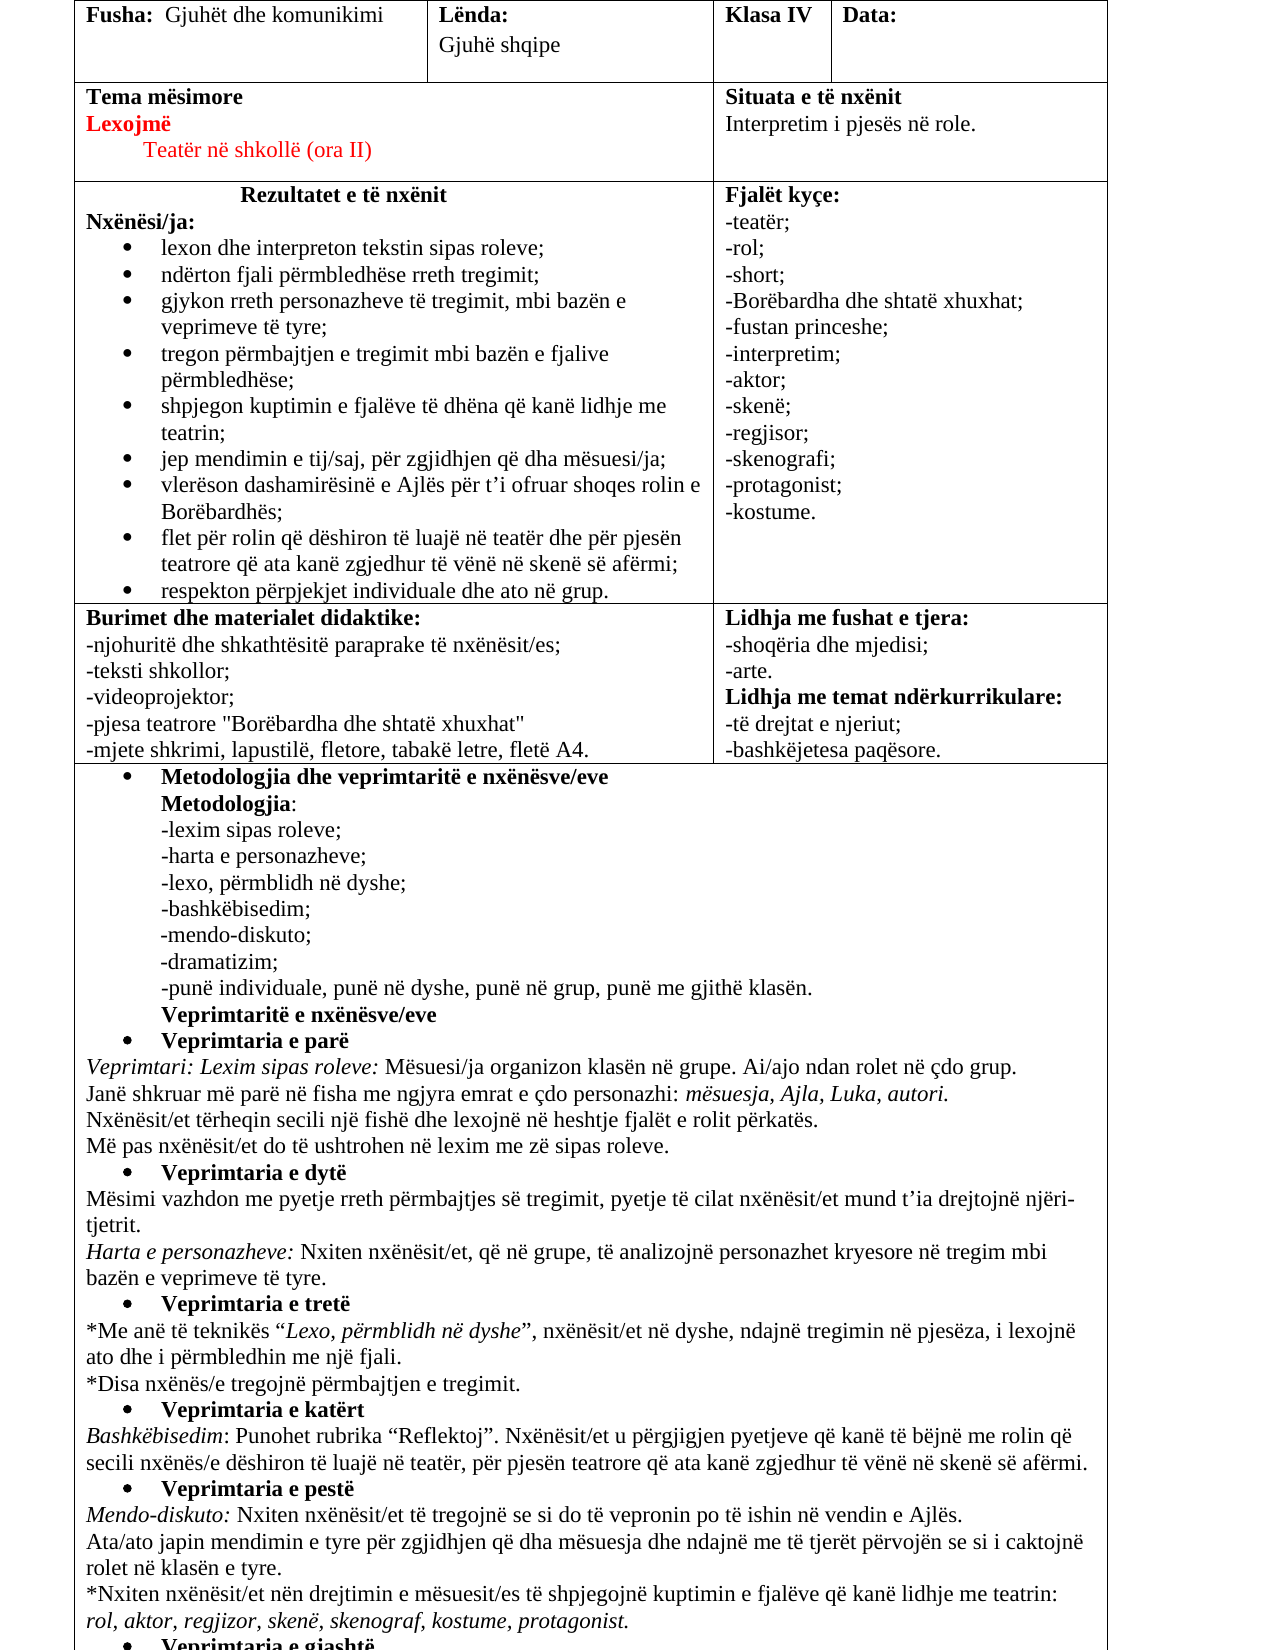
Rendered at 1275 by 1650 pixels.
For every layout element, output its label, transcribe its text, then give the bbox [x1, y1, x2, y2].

table_cell Burimet dhe materialet didaktike: -njohuritë dhe shkathtësitë paraprake të nxënësit/es; -teksti shkollor; -videoprojektor; -pjesa teatrore "Borëbardha dhe shtatë xhuxhat" -mjete shkrimi, lapustilë, fletore, tabakë letre, fletë A4. [75, 604, 713, 762]
table_cell Lidhja me fushat e tjera: -shoqëria dhe mjedisi; -arte. Lidhja me temat ndërkurrikulare: -të drejtat e njeriut; -bashkëjetesa paqësore. [714, 604, 1107, 762]
table_header Data: [832, 1, 1107, 82]
table_cell Fjalët kyçe: -teatër; -rol; -short; -Borëbardha dhe shtatë xhuxhat; -fustan princeshe; -interpretim; -aktor; -skenë; -regjisor; -skenografi; -protagonist; -kostume. [714, 182, 1107, 603]
table_header Klasa IV [714, 1, 831, 82]
table_header Lënda: Gjuhë shqipe [428, 1, 713, 82]
table_header Fusha: Gjuhët dhe komunikimi [75, 1, 427, 82]
table_cell Situata e të nxënit Interpretim i pjesës në role. [714, 83, 1107, 181]
table_cell Rezultatet e të nxënit Nxënësi/ja: lexon dhe interpreton tekstin sipas roleve; ndërton fjali përmbledhëse rreth tregimit; gjykon rreth personazheve të tregimit, mbi bazën e veprimeve të tyre; tregon përmbajtjen e tregimit mbi bazën e fjalive përmbledhëse; shpjegon kuptimin e fjalëve të dhëna që kanë lidhje me teatrin; jep mendimin e tij/saj, për zgjidhjen që dha mësuesi/ja; vlerëson dashamirësinë e Ajlës për t’i ofruar shoqes rolin e Borëbardhës; flet për rolin që dëshiron të luajë në teatër dhe për pjesën teatrore që ata kanë zgjedhur të vënë në skenë së afërmi; respekton përpjekjet individuale dhe ato në grup. [75, 182, 713, 603]
table_cell Tema mësimore Lexojmë Teatër në shkollë (ora II) [75, 83, 713, 181]
table_cell Metodologjia dhe veprimtaritë e nxënësve/eve Metodologjia: -lexim sipas roleve; -harta e personazheve; -lexo, përmblidh në dyshe; -bashkëbisedim; -mendo-diskuto; -dramatizim; -punë individuale, punë në dyshe, punë në grup, punë me gjithë klasën. Veprimtaritë e nxënësve/eve Veprimtaria e parë Veprimtari: Lexim sipas roleve: Mësuesi/ja organizon klasën në grupe. Ai/ajo ndan rolet në çdo grup. Janë shkruar më parë në fisha me ngjyra emrat e çdo personazhi: mësuesja, Ajla, Luka, autori. Nxënësit/et tërheqin secili një fishë dhe lexojnë në heshtje fjalët e rolit përkatës. Më pas nxënësit/et do të ushtrohen në lexim me zë sipas roleve. Veprimtaria e dytë Mësimi vazhdon me pyetje rreth përmbajtjes së tregimit, pyetje të cilat nxënësit/et mund t’ia drejtojnë njëri-tjetrit. Harta e personazheve: Nxiten nxënësit/et, që në grupe, të analizojnë personazhet kryesore në tregim mbi bazën e veprimeve të tyre. Veprimtaria e tretë *Me anë të teknikës “Lexo, përmblidh në dyshe”, nxënësit/et në dyshe, ndajnë tregimin në pjesëza, i lexojnë ato dhe i përmbledhin me një fjali. *Disa nxënës/e tregojnë përmbajtjen e tregimit. Veprimtaria e katërt Bashkëbisedim: Punohet rubrika “Reflektoj”. Nxënësit/et u përgjigjen pyetjeve që kanë të bëjnë me rolin që secili nxënës/e dëshiron të luajë në teatër, për pjesën teatrore që ata kanë zgjedhur të vënë në skenë së afërmi. Veprimtaria e pestë Mendo-diskuto: Nxiten nxënësit/et të tregojnë se si do të vepronin po të ishin në vendin e Ajlës. Ata/ato japin mendimin e tyre për zgjidhjen që dha mësuesja dhe ndajnë me të tjerët përvojën se si i caktojnë rolet në klasën e tyre. *Nxiten nxënësit/et nën drejtimin e mësuesit/es të shpjegojnë kuptimin e fjalëve që kanë lidhje me teatrin: rol, aktor, regjizor, skenë, skenograf, kostume, protagonist. Veprimtaria e gjashtë Dramatizim: Nxënësit/et të ndarë në grupe, bëjnë dramatizimin e pjesës. Grupet vlerësojnë njëri-tjetrin për interpretimin. Vlerësimi: Mësuesi/ja vlerëson nxënësit për: -leximin dhe interpretimin e tekstit sipas roleve; -ndërtimin e fjalive përmbledhëse rreth tregimit; -gjykimin rreth personazheve të tregimit, mbi bazën e veprimeve të tyre; -tregimin e përmbajtjes mbi bazën e fjalive përmbledhëse rreth tregimit; -shpjegimin e kuptimit të fjalëve të dhëna që kanë lidhje me teatrin; -mendimet e dhëna për zgjidhjen që i dha mësuesja situatës; -vlerësimin e dashamirësisë së Ajlës për t’i ofruar shoqes rolin e Borëbardhës; -respektimin e përpjekjeve individuale dhe atyre në grup; -vlerësimin që i bëjnë njëri-tjetrit. [75, 764, 1107, 1650]
